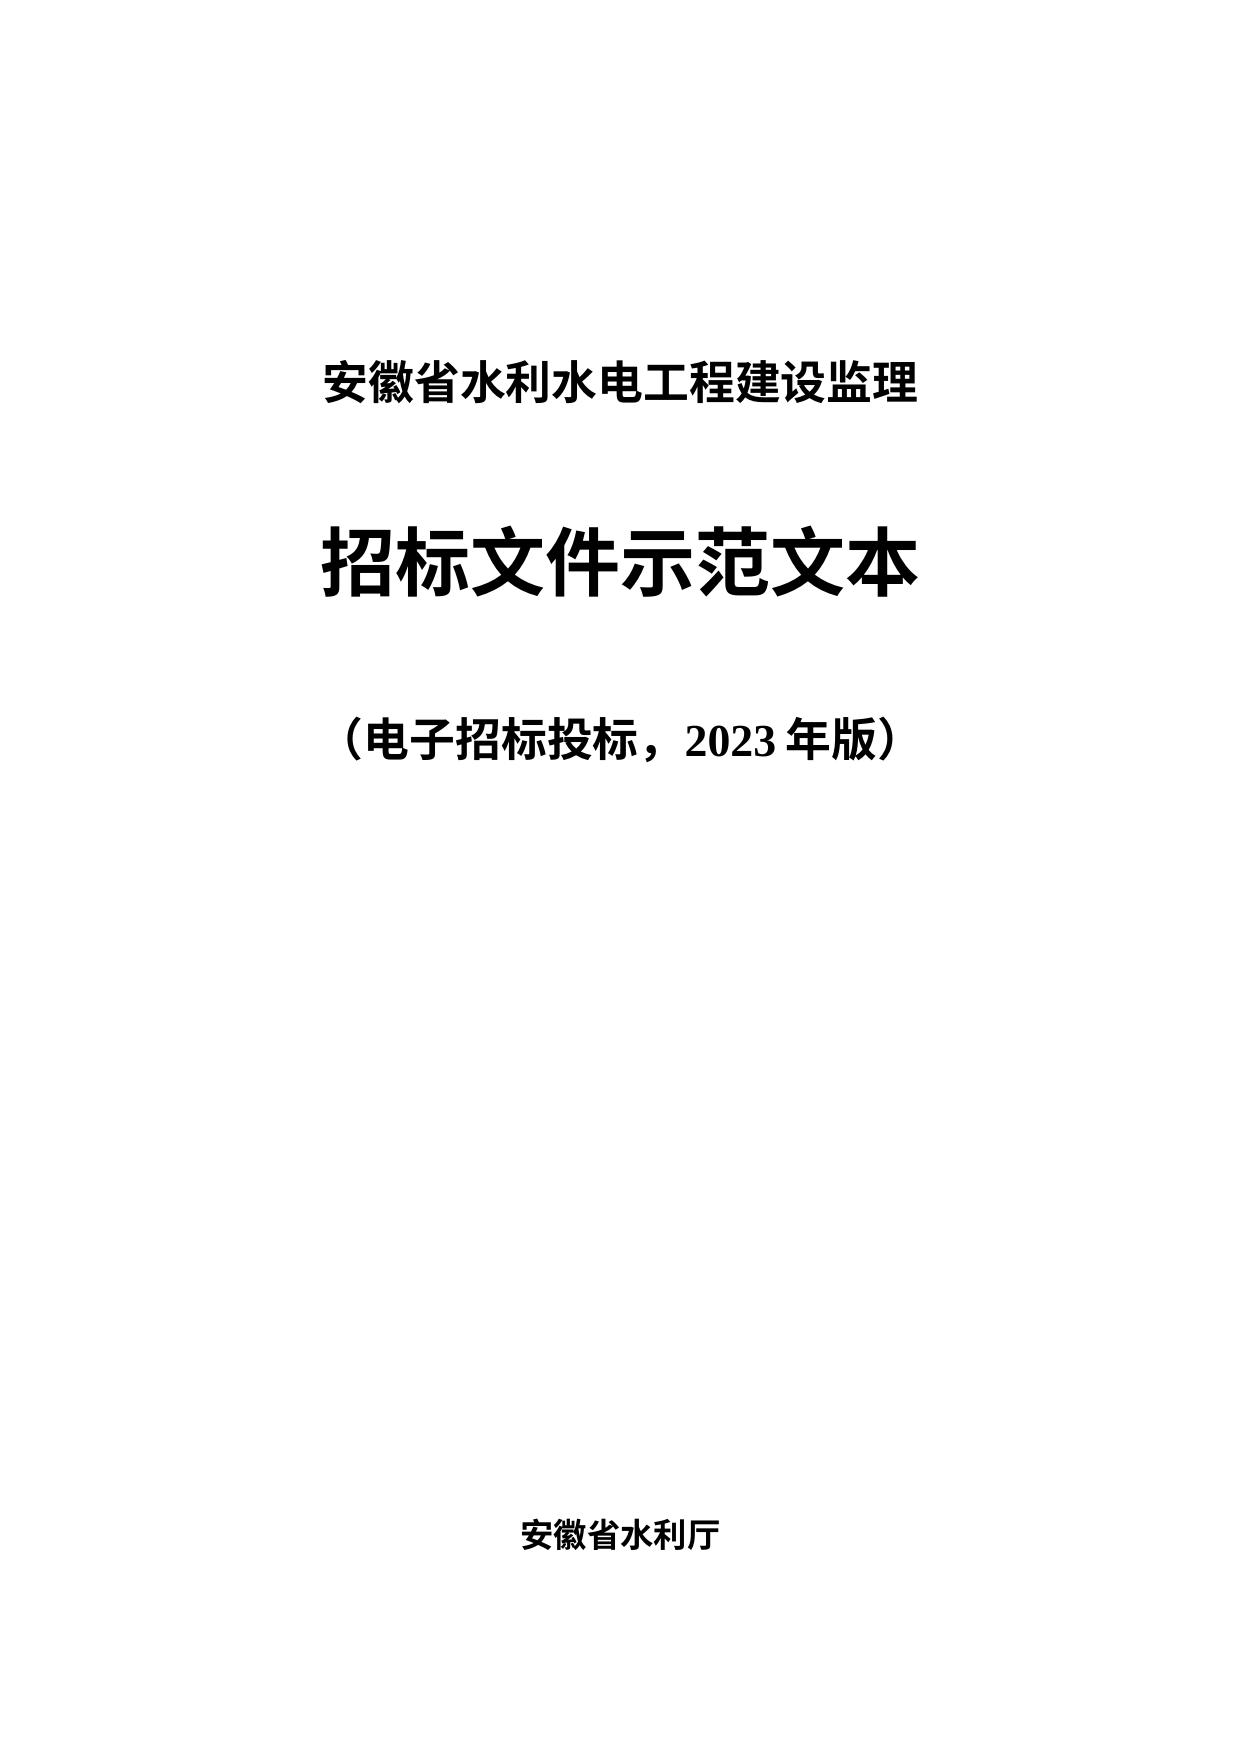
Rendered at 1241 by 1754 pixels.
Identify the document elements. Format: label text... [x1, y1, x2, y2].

text 安徽省水利水电工程建设监理 [187, 331, 1053, 428]
text 安徽省水利厅 [187, 1501, 1053, 1566]
text （电子招标投标，2023年版） [187, 688, 1053, 786]
text 招标文件示范文本 [187, 493, 1053, 623]
